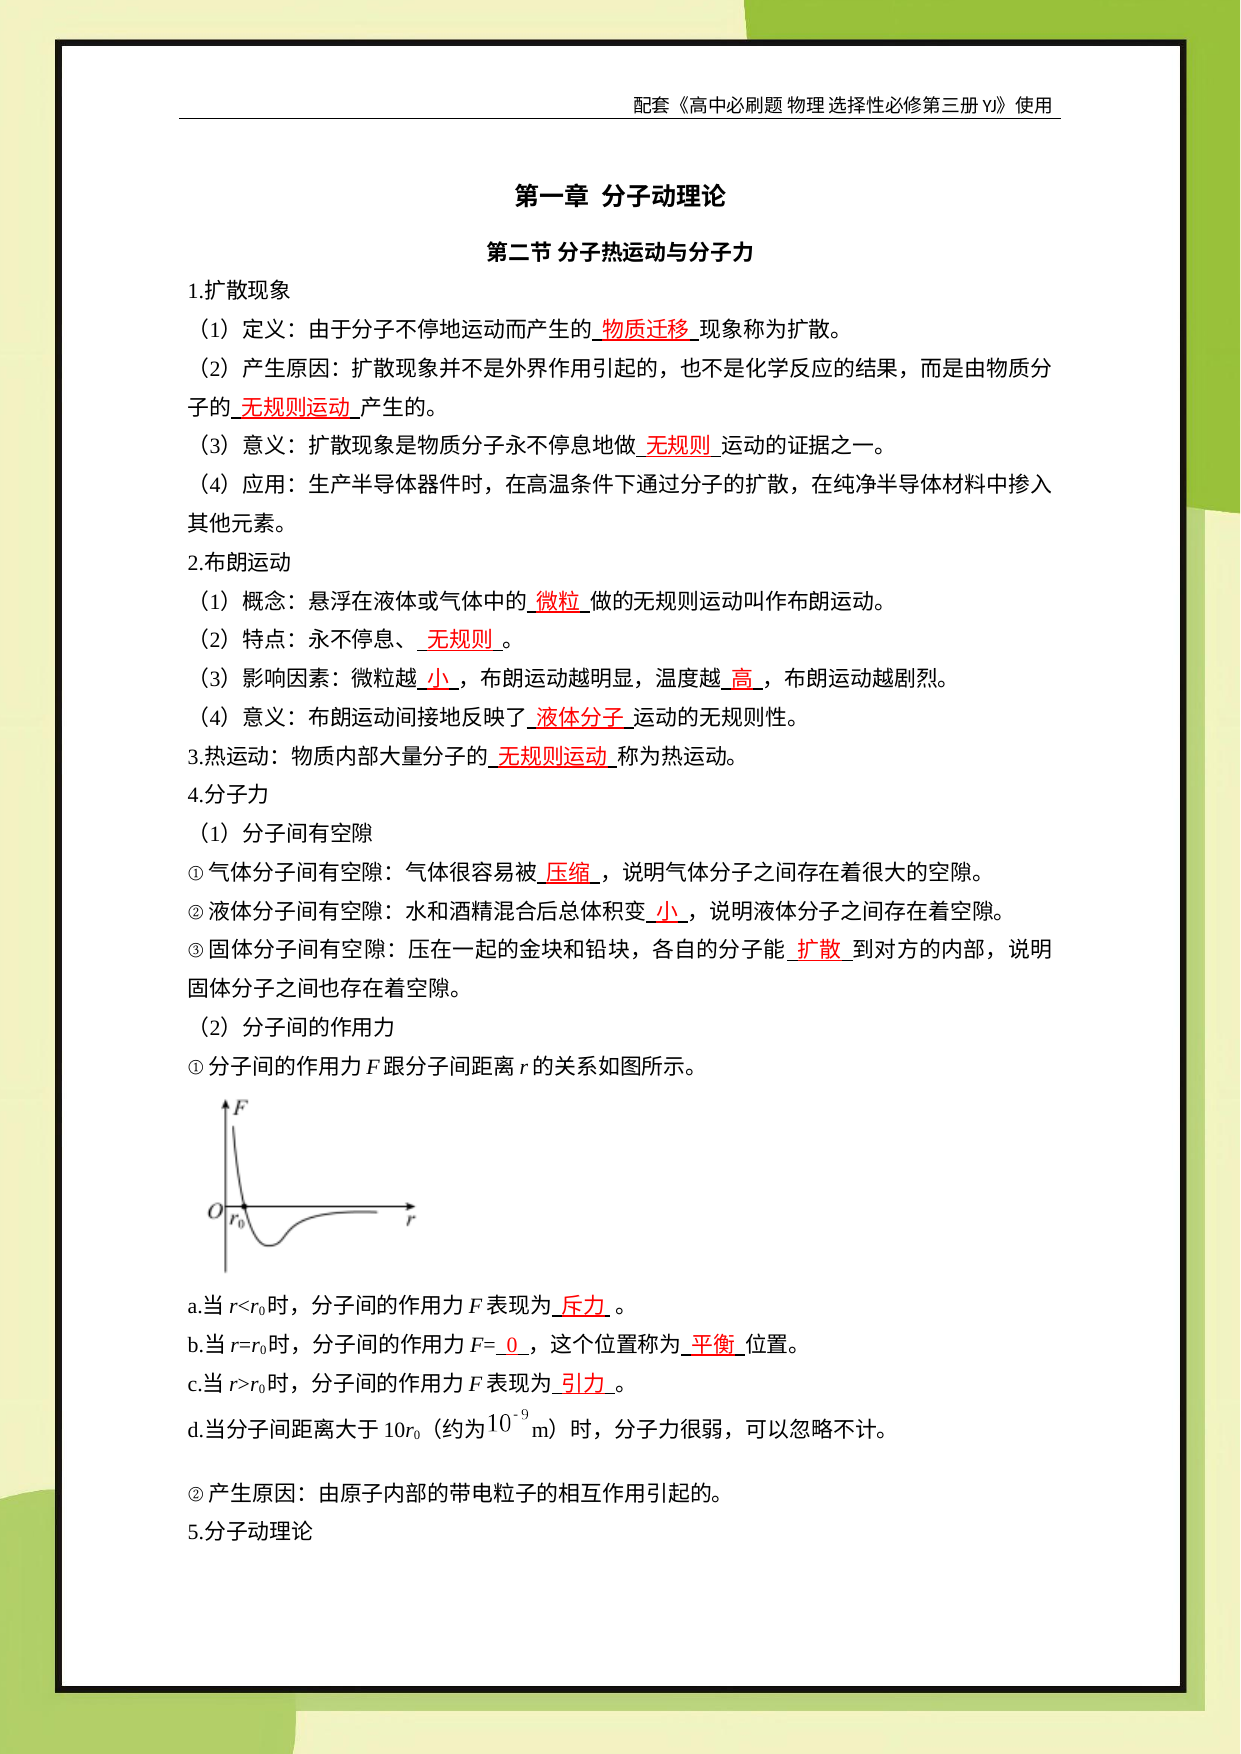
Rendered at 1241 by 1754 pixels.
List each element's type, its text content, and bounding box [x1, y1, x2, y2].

text （4）意义：布朗运动间接地反映了 液体分子 运动的无规则性。 [187, 699, 1053, 732]
text 第一章 分子动理论 [187, 162, 1053, 227]
text 2.布朗运动 [187, 544, 1053, 577]
text （3）意义：扩散现象是物质分子永不停息地做 无规则 运动的证据之一。 [187, 428, 1053, 461]
text ②产生原因：由原子内部的带电粒子的相互作用引起的。 [187, 1475, 1053, 1508]
text （1）分子间有空隙 [187, 816, 1053, 848]
picture [0, 0, 1241, 1754]
text 1.扩散现象 [187, 273, 1053, 305]
text c.当r>r0时，分子间的作用力F表现为 引力 。 [187, 1365, 1053, 1398]
text ①气体分子间有空隙：气体很容易被 压缩 ，说明气体分子之间存在着很大的空隙。 [187, 854, 1053, 887]
text d.当分子间距离大于10r0（约为m）时，分子力很弱，可以忽略不计。 [187, 1404, 1053, 1469]
text 4.分子力 [187, 777, 1053, 809]
text b.当r=r0时，分子间的作用力F= 0 ，这个位置称为 平衡 位置。 [187, 1326, 1053, 1359]
text ①分子间的作用力F跟分子间距离r的关系如图所示。 [187, 1048, 1053, 1081]
text 5.分子动理论 [187, 1514, 1053, 1546]
text a.当r<r0时，分子间的作用力F表现为 斥力 。 [187, 1288, 1053, 1320]
text （2）特点：永不停息、 无规则 。 [187, 622, 1053, 654]
text （2）产生原因：扩散现象并不是外界作用引起的，也不是化学反应的结果，而是由物质分子的 无规则运动 产生的。 [187, 350, 1053, 422]
text （1）概念：悬浮在液体或气体中的 微粒 做的无规则运动叫作布朗运动。 [187, 583, 1053, 616]
text 第二节 分子热运动与分子力 [187, 234, 1053, 267]
text 3.热运动：物质内部大量分子的 无规则运动 称为热运动。 [187, 738, 1053, 771]
text （1）定义：由于分子不停地运动而产生的 物质迁移 现象称为扩散。 [187, 312, 1053, 344]
text （2）分子间的作用力 [187, 1010, 1053, 1042]
text ②液体分子间有空隙：水和酒精混合后总体积变 小 ，说明液体分子之间存在着空隙。 [187, 893, 1053, 926]
text ③固体分子间有空隙：压在一起的金块和铅块，各自的分子能 扩散 到对方的内部，说明固体分子之间也存在着空隙。 [187, 932, 1053, 1003]
text （4）应用：生产半导体器件时，在高温条件下通过分子的扩散，在纯净半导体材料中掺入其他元素。 [187, 467, 1053, 538]
text （3）影响因素：微粒越 小 ，布朗运动越明显，温度越 高 ，布朗运动越剧烈。 [187, 661, 1053, 693]
